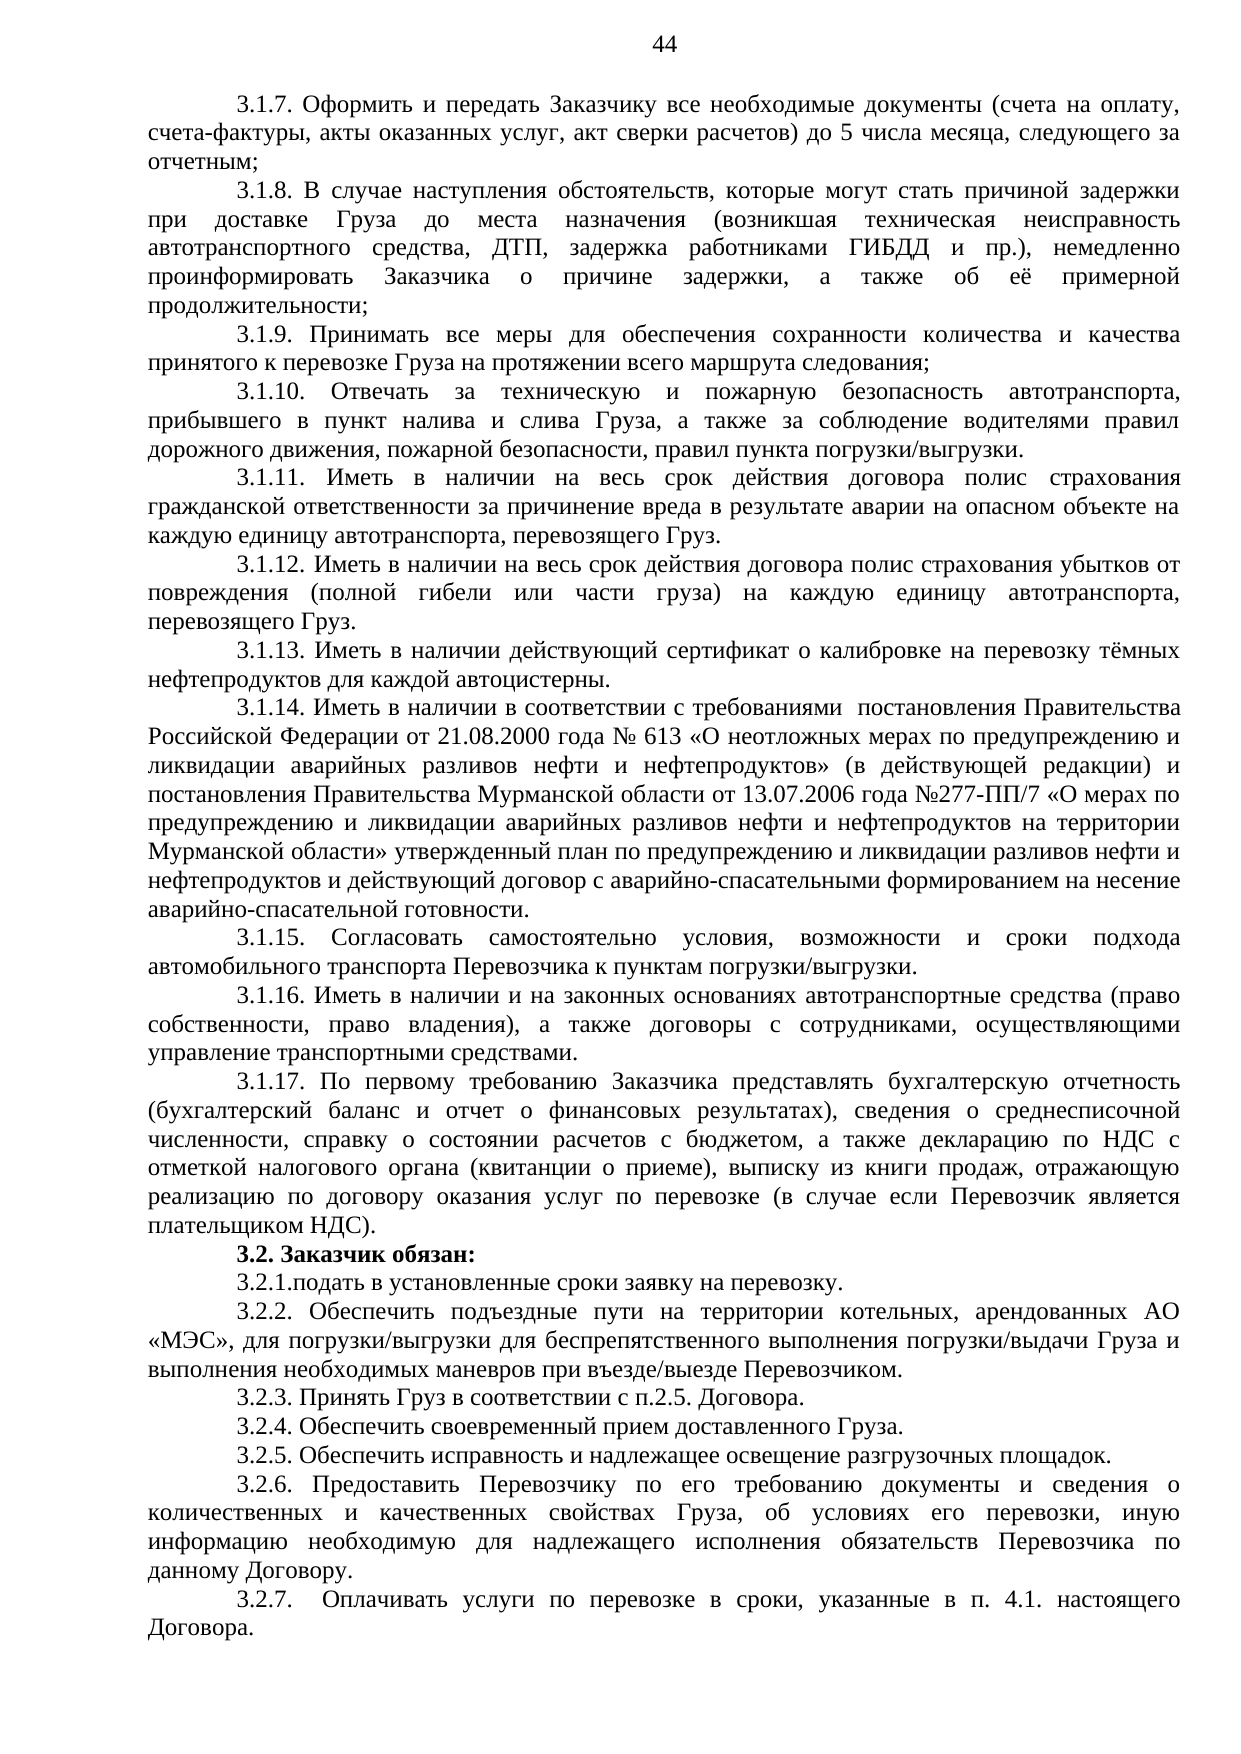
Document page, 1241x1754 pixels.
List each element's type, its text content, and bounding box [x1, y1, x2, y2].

text 3.2.4. Обеспечить своевременный прием доставленного Груза. [148, 1411, 1181, 1440]
text 3.2.1.подать в установленные сроки заявку на перевозку. [148, 1267, 1181, 1296]
text 3.2.6. Предоставить Перевозчику по его требованию документы и сведения о количественных и качественных свойствах Груза, об условиях его перевозки, иную информацию необходимую для надлежащего исполнения обязательств Перевозчика по данному Договору. [148, 1469, 1181, 1584]
text 3.1.16. Иметь в наличии и на законных основаниях автотранспортные средства (право собственности, право владения), а также договоры с сотрудниками, осуществляющими управление транспортными средствами. [148, 980, 1181, 1066]
text 3.1.17. По первому требованию Заказчика представлять бухгалтерскую отчетность (бухгалтерский баланс и отчет о финансовых результатах), сведения о среднесписочной численности, справку о состоянии расчетов с бюджетом, а также декларацию по НДС с отметкой налогового органа (квитанции о приеме), выписку из книги продаж, отражающую реализацию по договору оказания услуг по перевозке (в случае если Перевозчик является плательщиком НДС). [148, 1066, 1181, 1239]
text 3.1.8. В случае наступления обстоятельств, которые могут стать причиной задержки при доставке Груза до места назначения (возникшая техническая неисправность автотранспортного средства, ДТП, задержка работниками ГИБДД и пр.), немедленно проинформировать Заказчика о причине задержки, а также об её примерной продолжительности; [148, 175, 1181, 319]
text 3.1.12. Иметь в наличии на весь срок действия договора полис страхования убытков от повреждения (полной гибели или части груза) на каждую единицу автотранспорта, перевозящего Груз. [148, 549, 1181, 635]
text 3.1.13. Иметь в наличии действующий сертификат о калибровке на перевозку тёмных нефтепродуктов для каждой автоцистерны. [148, 635, 1181, 692]
text 3.1.15. Согласовать самостоятельно условия, возможности и сроки подхода автомобильного транспорта Перевозчика к пунктам погрузки/выгрузки. [148, 922, 1181, 980]
text 3.2.3. Принять Груз в соответствии с п.2.5. Договора. [148, 1382, 1181, 1411]
text 3.2. Заказчик обязан: [148, 1239, 1181, 1267]
text 3.1.7. Оформить и передать Заказчику все необходимые документы (счета на оплату, счета-фактуры, акты оказанных услуг, акт сверки расчетов) до 5 числа месяца, следующего за отчетным; [148, 89, 1181, 175]
text 3.1.10. Отвечать за техническую и пожарную безопасность автотранспорта, прибывшего в пункт налива и слива Груза, а также за соблюдение водителями правил дорожного движения, пожарной безопасности, правил пункта погрузки/выгрузки. [148, 376, 1181, 462]
text 3.2.5. Обеспечить исправность и надлежащее освещение разгрузочных площадок. [148, 1440, 1181, 1469]
text 3.2.2. Обеспечить подъездные пути на территории котельных, арендованных АО «МЭС», для погрузки/выгрузки для беспрепятственного выполнения погрузки/выдачи Груза и выполнения необходимых маневров при въезде/выезде Перевозчиком. [148, 1296, 1181, 1382]
text 3.2.7. Оплачивать услуги по перевозке в сроки, указанные в п. 4.1. настоящего Договора. [148, 1584, 1181, 1641]
text 3.1.11. Иметь в наличии на весь срок действия договора полис страхования гражданской ответственности за причинение вреда в результате аварии на опасном объекте на каждую единицу автотранспорта, перевозящего Груз. [148, 462, 1181, 549]
text 3.1.14. Иметь в наличии в соответствии с требованиями постановления Правительства Российской Федерации от 21.08.2000 года № 613 «О неотложных мерах по предупреждению и ликвидации аварийных разливов нефти и нефтепродуктов» (в действующей редакции) и постановления Правительства Мурманской области от 13.07.2006 года №277-ПП/7 «О мерах по предупреждению и ликвидации аварийных разливов нефти и нефтепродуктов на территории Мурманской области» утвержденный план по предупреждению и ликвидации разливов нефти и нефтепродуктов и действующий договор с аварийно-спасательными формированием на несение аварийно-спасательной готовности. [148, 692, 1181, 922]
text 3.1.9. Принимать все меры для обеспечения сохранности количества и качества принятого к перевозке Груза на протяжении всего маршрута следования; [148, 319, 1181, 376]
